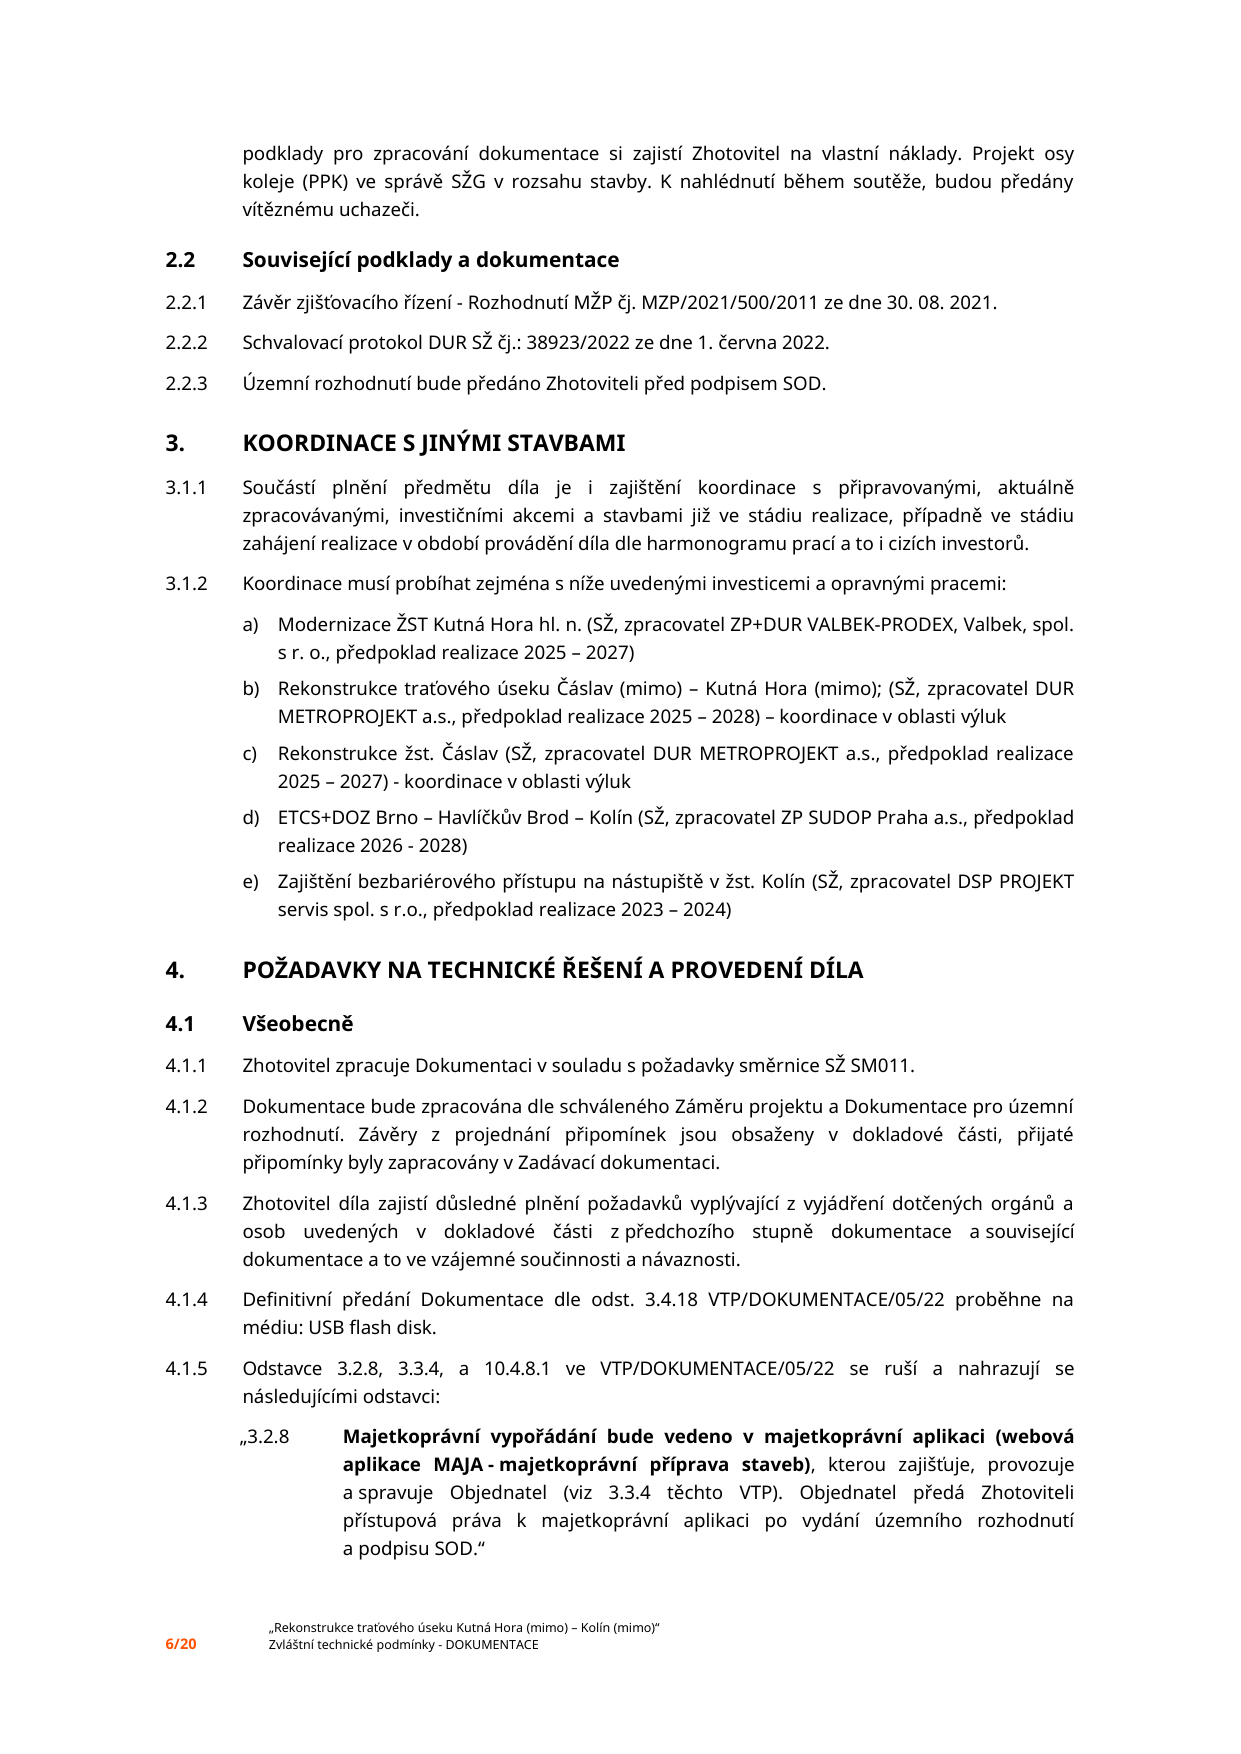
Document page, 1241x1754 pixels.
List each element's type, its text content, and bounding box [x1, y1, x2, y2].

text Odstavce 3.2.8, 3.3.4, a 10.4.8.1 ve VTP/DOKUMENTACE/05/22 se ruší a nahrazují se následujícími odstavci: [165, 1355, 1075, 1408]
text Součástí plnění předmětu díla je i zajištění koordinace s připravovanými, aktuálně zpracovávanými, investičními akcemi a stavbami již ve stádiu realizace, případně ve stádiu zahájení realizace v období provádění díla dle harmonogramu prací a to i cizích investorů. [165, 474, 1075, 556]
list Zajištění bezbariérového přístupu na nástupiště v žst. Kolín (SŽ, zpracovatel DSP PROJEKT servis spol. s r.o., předpoklad realizace 2023 – 2024) [242, 869, 1075, 922]
text Závěr zjišťovacího řízení - Rozhodnutí MŽP čj. MZP/2021/500/2011 ze dne 30. 08. 2021. [165, 289, 1075, 314]
list Modernizace ŽST Kutná Hora hl. n. (SŽ, zpracovatel ZP+DUR VALBEK-PRODEX, Valbek, spol. s r. o., předpoklad realizace 2025 – 2027) [242, 611, 1075, 665]
list Rekonstrukce žst. Čáslav (SŽ, zpracovatel DUR METROPROJEKT a.s., předpoklad realizace 2025 – 2027) - koordinace v oblasti výluk [242, 740, 1075, 793]
text Územní rozhodnutí bude předáno Zhotoviteli před podpisem SOD. [165, 370, 1075, 396]
text Zhotovitel zpracuje Dokumentaci v souladu s požadavky směrnice SŽ SM011. [165, 1053, 1075, 1078]
text „3.2.8 Majetkoprávní vypořádání bude vedeno v majetkoprávní aplikaci (webová aplikace MAJA - majetkoprávní příprava staveb), kterou zajišťuje, provozuje a spravuje Objednatel (viz 3.3.4 těchto VTP). Objednatel předá Zhotoviteli přístupová práva k majetkoprávní aplikaci po vydání územního rozhodnutí a podpisu SOD.“ [239, 1423, 1075, 1561]
text Zhotovitel díla zajistí důsledné plnění požadavků vyplývající z vyjádření dotčených orgánů a osob uvedených v dokladové části z předchozího stupně dokumentace a související dokumentace a to ve vzájemné součinnosti a návaznosti. [165, 1190, 1075, 1271]
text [165, 140, 1075, 222]
text Definitivní předání Dokumentace dle odst. 3.4.18 VTP/DOKUMENTACE/05/22 proběhne na médiu: USB flash disk. [165, 1286, 1075, 1340]
list ETCS+DOZ Brno – Havlíčkův Brod – Kolín (SŽ, zpracovatel ZP SUDOP Praha a.s., předpoklad realizace 2026 - 2028) [242, 804, 1075, 858]
text Koordinace musí probíhat zejména s níže uvedenými investicemi a opravnými pracemi: [165, 571, 1075, 596]
text POŽADAVKY NA TECHNICKÉ ŘEŠENÍ A PROVEDENÍ DÍLA [165, 954, 1075, 985]
text Schvalovací protokol DUR SŽ čj.: 38923/2022 ze dne 1. června 2022. [165, 329, 1075, 355]
text Všeobecně [165, 1009, 1075, 1037]
list Rekonstrukce traťového úseku Čáslav (mimo) – Kutná Hora (mimo); (SŽ, zpracovatel DUR METROPROJEKT a.s., předpoklad realizace 2025 – 2028) – koordinace v oblasti výluk [242, 676, 1075, 729]
text Dokumentace bude zpracována dle schváleného Záměru projektu a Dokumentace pro územní rozhodnutí. Závěry z projednání připomínek jsou obsaženy v dokladové části, přijaté připomínky byly zapracovány v Zadávací dokumentaci. [165, 1093, 1075, 1175]
text Související podklady a dokumentace [165, 245, 1075, 274]
text KOORDINACE S JINÝMI STAVBAMI [165, 427, 1075, 458]
